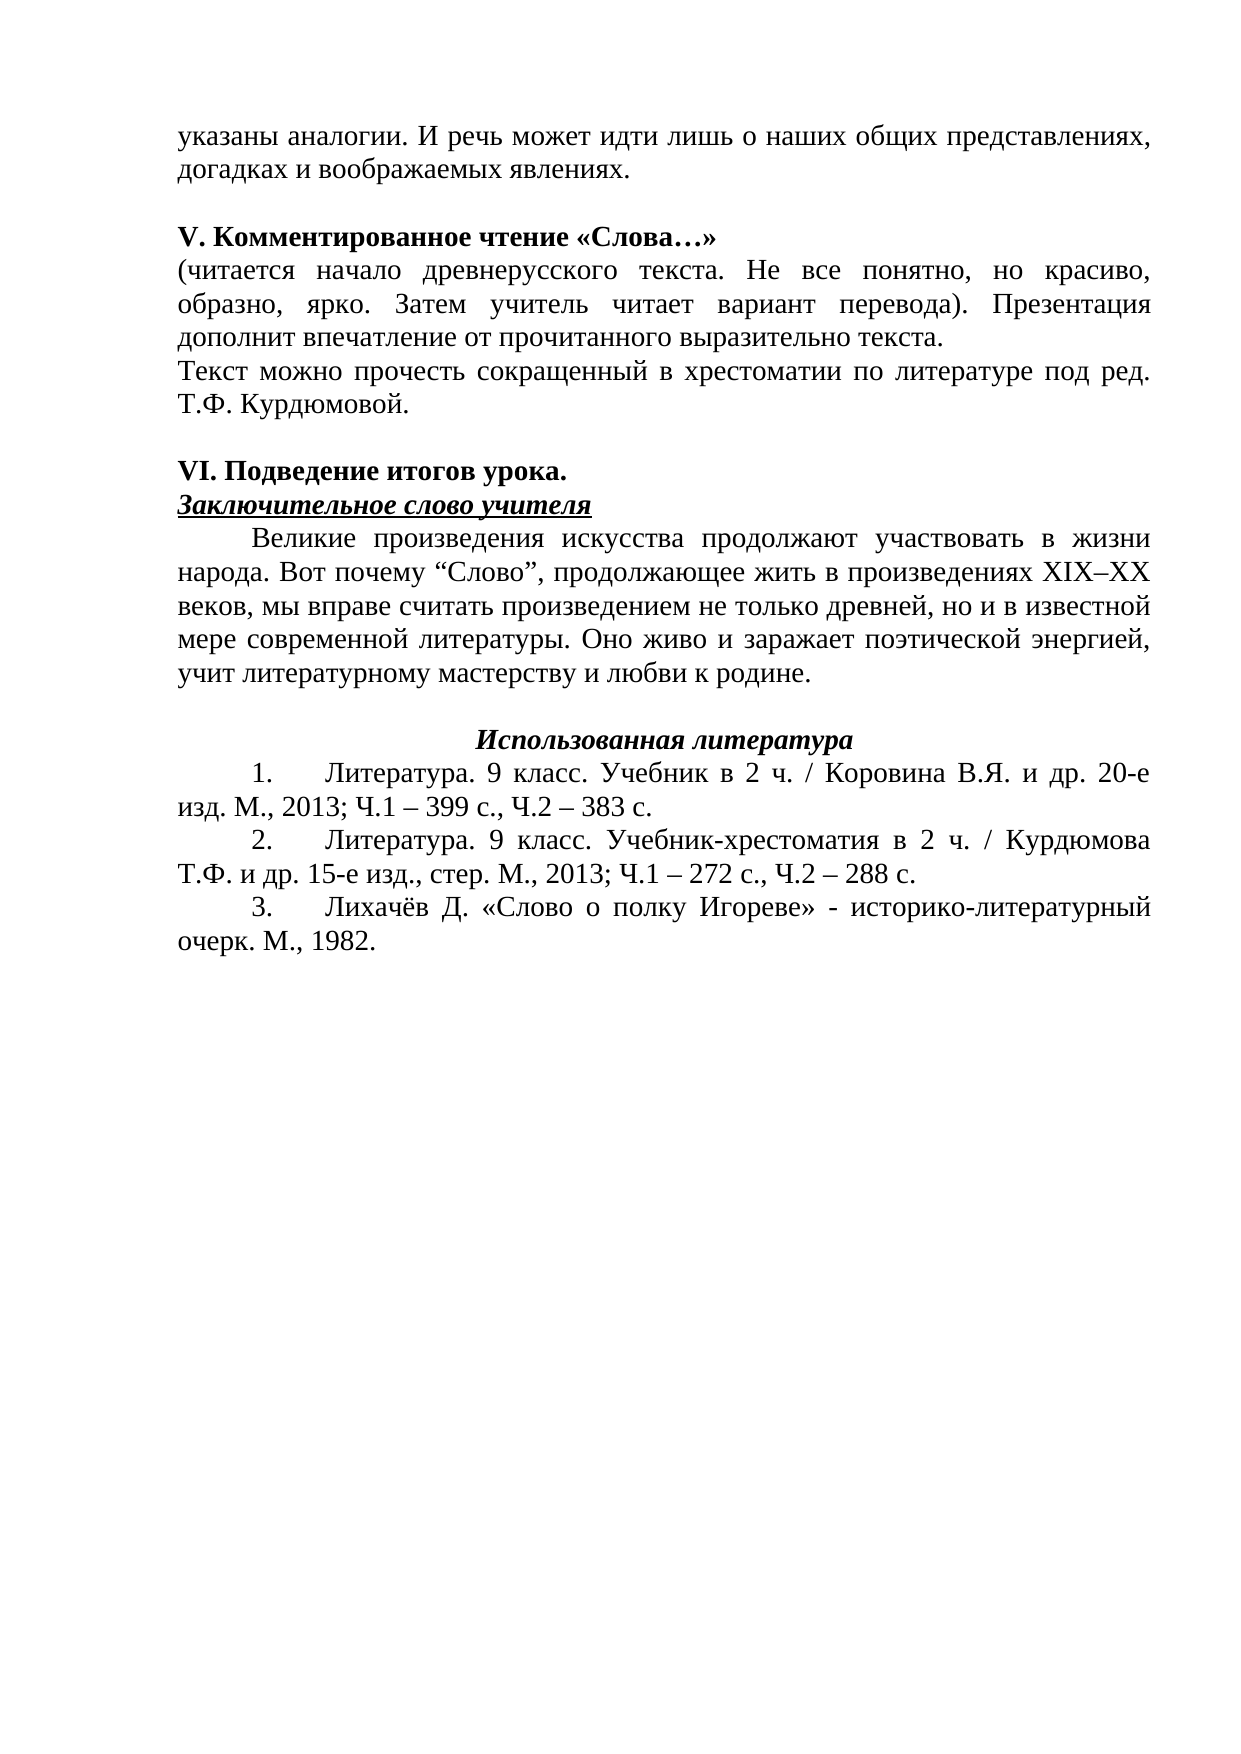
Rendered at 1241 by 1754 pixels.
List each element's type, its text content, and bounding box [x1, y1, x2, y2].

text VI. Подведение итогов урока. [177, 453, 1152, 487]
list Литература. 9 класс. Учебник-хрестоматия в 2 ч. / Курдюмова Т.Ф. и др. 15-е изд., стер. М., 2013; Ч.1 – 272 с., Ч.2 – 288 с. [177, 822, 1152, 889]
text (читается начало древнерусского текста. Не все понятно, но красиво, образно, ярко. Затем учитель читает вариант перевода). Презентация дополнит впечатление от прочитанного выразительно текста. [177, 252, 1152, 353]
list Литература. 9 класс. Учебник в 2 ч. / Коровина В.Я. и др. 20-е изд. М., 2013; Ч.1 – 399 с., Ч.2 – 383 с. [177, 755, 1152, 822]
text Текст можно прочесть сокращенный в хрестоматии по литературе под ред. Т.Ф. Курдюмовой. [177, 353, 1152, 420]
text Использованная литература [177, 722, 1152, 755]
text V. Комментированное чтение «Слова…» [177, 219, 1152, 252]
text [177, 118, 1152, 185]
text Заключительное слово учителя [177, 487, 1152, 521]
list Лихачёв Д. «Слово о полку Игореве» - историко-литературный очерк. М., 1982. [177, 889, 1152, 957]
text Великие произведения искусства продолжают участвовать в жизни народа. Вот почему “Слово”, продолжающее жить в произведениях XIX–XX веков, мы вправе считать произведением не только древней, но и в известной мере современной литературы. Оно живо и заражает поэтической энергией, учит литературному мастерству и любви к родине. [177, 521, 1152, 688]
